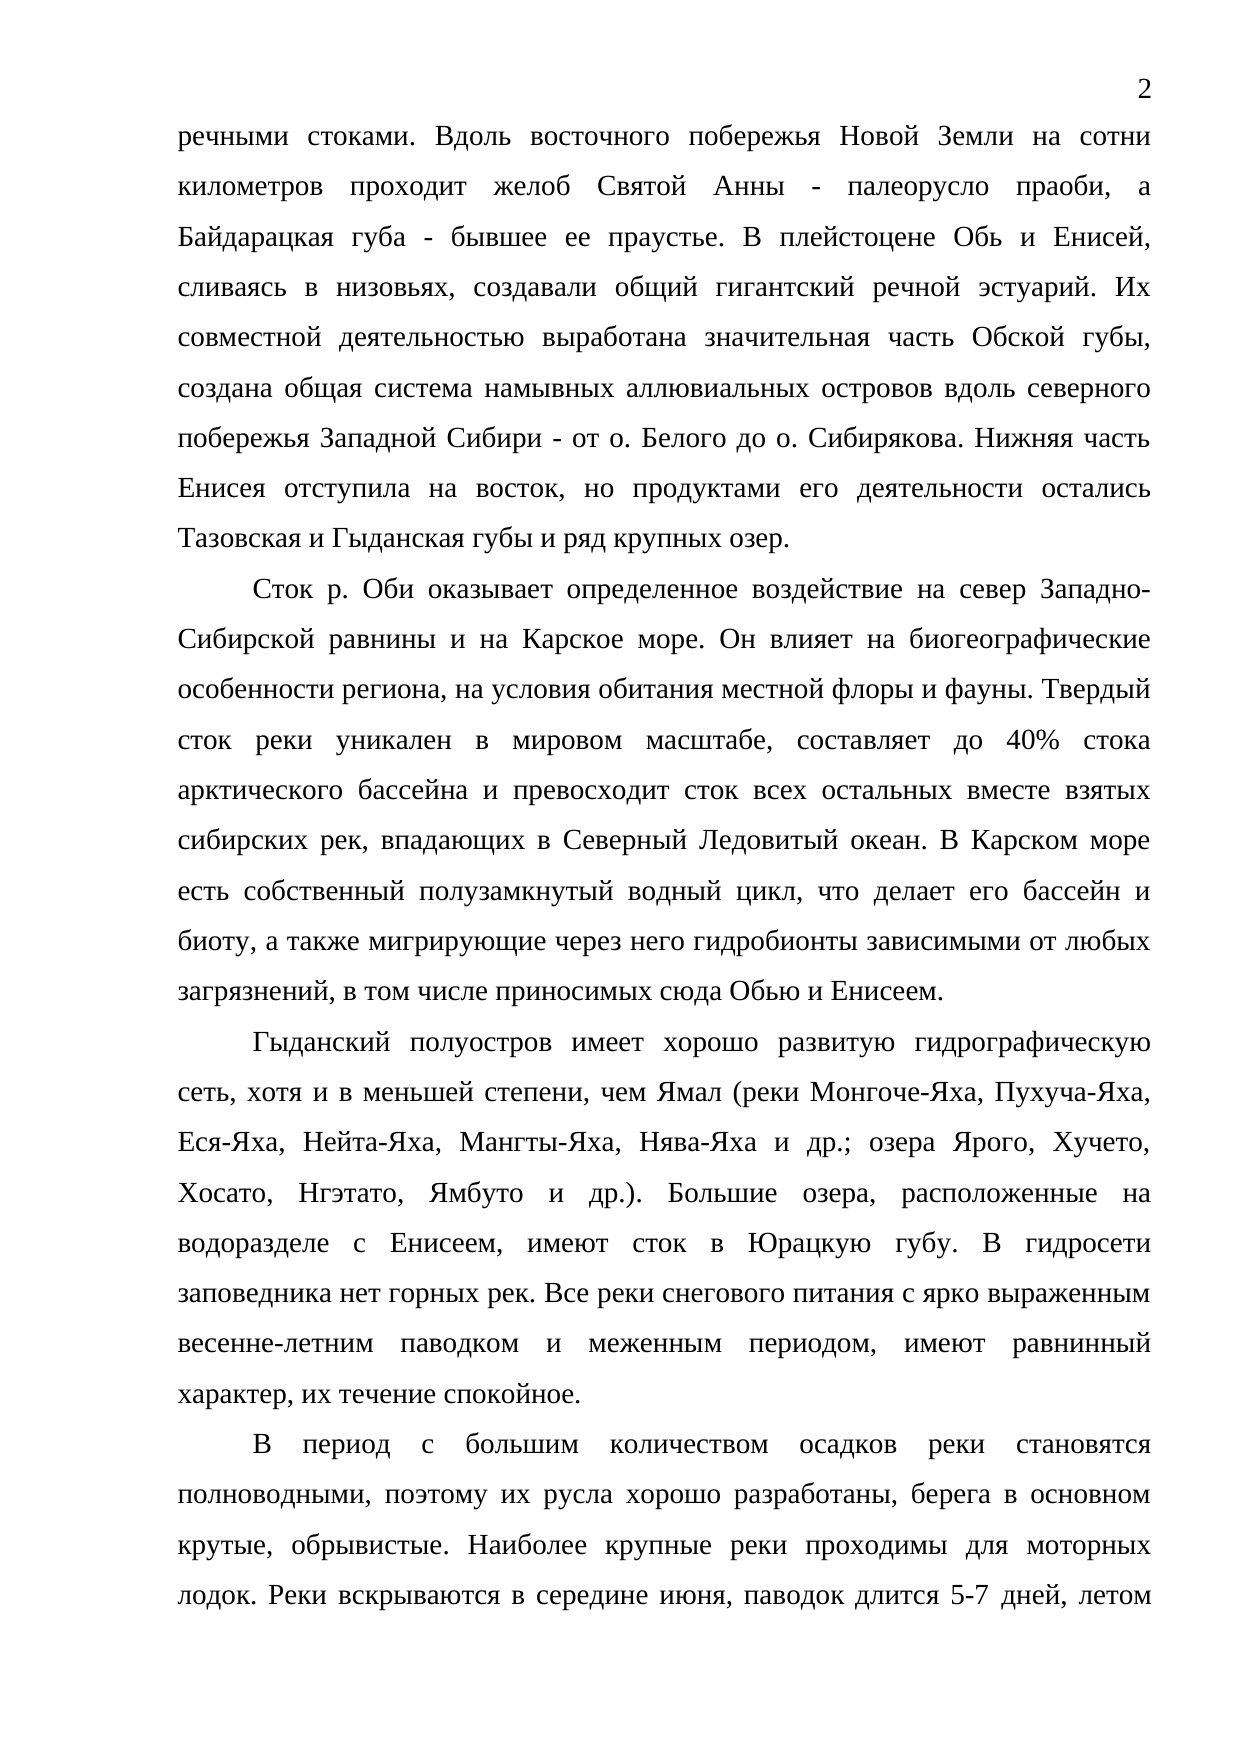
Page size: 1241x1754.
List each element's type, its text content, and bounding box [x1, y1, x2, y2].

text Сток р. Оби оказывает определенное воздействие на север Западно-Сибирской равнины и на Карское море. Он влияет на биогеографические особенности региона, на условия обитания местной флоры и фауны. Твердый сток реки уникален в мировом масштабе, составляет до 40% стока арктического бассейна и превосходит сток всех остальных вместе взятых сибирских рек, впадающих в Северный Ледовитый океан. В Карском море есть собственный полузамкнутый водный цикл, что делает его бассейн и биоту, а также мигрирующие через него гидробионты зависимыми от любых загрязнений, в том числе приносимых сюда Обью и Енисеем. [177, 571, 1152, 1007]
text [177, 118, 1152, 554]
text Гыданский полуостров имеет хорошо развитую гидрографическую сеть, хотя и в меньшей степени, чем Ямал (реки Монгоче-Яха, Пухуча-Яха, Еся-Яха, Нейта-Яха, Мангты-Яха, Нява-Яха и др.; озера Ярого, Хучето, Хосато, Нгэтато, Ямбуто и др.). Большие озера, расположенные на водоразделе с Енисеем, имеют сток в Юрацкую губу. В гидросети заповедника нет горных рек. Все реки снегового питания с ярко выраженным весенне-летним паводком и меженным периодом, имеют равнинный характер, их течение спокойное. [177, 1024, 1152, 1409]
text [177, 1426, 1152, 1611]
